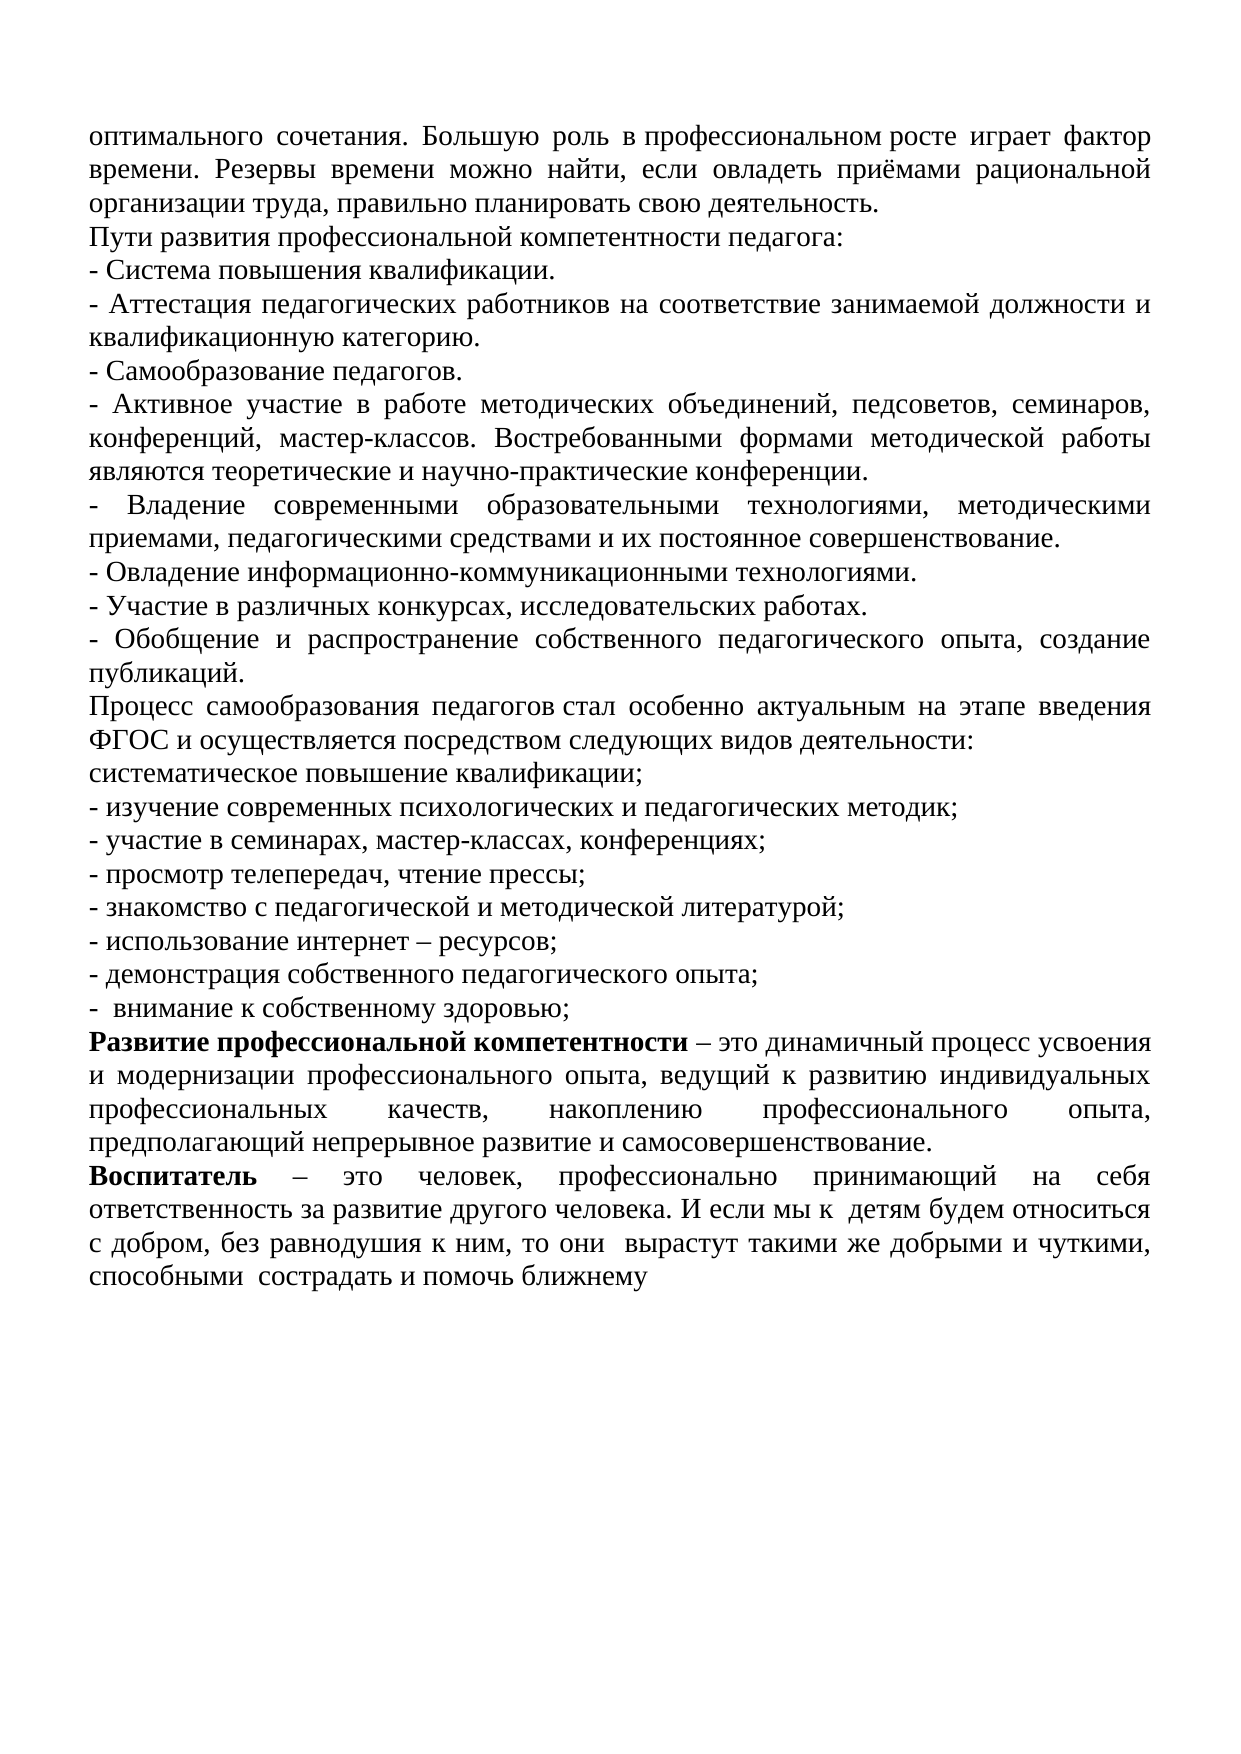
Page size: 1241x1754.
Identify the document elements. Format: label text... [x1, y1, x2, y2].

text - знакомство с педагогической и методической литературой; [89, 889, 1152, 923]
text Развитие профессиональной компетентности – это динамичный процесс усвоения и модернизации профессионального опыта, ведущий к развитию индивидуальных профессиональных качеств, накоплению профессионального опыта, предполагающий непрерывное развитие и самосовершенствование. [89, 1024, 1152, 1158]
text - Самообразование педагогов. [89, 353, 1152, 386]
text систематическое повышение квалификации; [89, 755, 1152, 789]
text - Активное участие в работе методических объединений, педсоветов, семинаров, конференций, мастер-классов. Востребованными формами методической работы являются теоретические и научно-практические конференции. [89, 386, 1152, 487]
text - Аттестация педагогических работников на соответствие занимаемой должности и квалификационную категорию. [89, 286, 1152, 353]
text - демонстрация собственного педагогического опыта; [89, 957, 1152, 990]
text - Владение современными образовательными технологиями, методическими приемами, педагогическими средствами и их постоянное совершенствование. [89, 487, 1152, 554]
text - изучение современных психологических и педагогических методик; [89, 789, 1152, 822]
text - внимание к собственному здоровью; [89, 990, 1152, 1024]
text Пути развития профессиональной компетентности педагога: [89, 219, 1152, 252]
text - Овладение информационно-коммуникационными технологиями. [89, 554, 1152, 588]
text - использование интернет – ресурсов; [89, 923, 1152, 957]
text - просмотр телепередач, чтение прессы; [89, 856, 1152, 889]
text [89, 118, 1152, 219]
text - Система повышения квалификации. [89, 252, 1152, 286]
text - Участие в различных конкурсах, исследовательских работах. [89, 588, 1152, 621]
text - Обобщение и распространение собственного педагогического опыта, создание публикаций. [89, 621, 1152, 688]
text Воспитатель – это человек, профессионально принимающий на себя ответственность за развитие другого человека. И если мы к детям будем относиться с добром, без равнодушия к ним, то они вырастут такими же добрыми и чуткими, способными сострадать и помочь ближнему [89, 1158, 1152, 1292]
text - участие в семинарах, мастер-классах, конференциях; [89, 822, 1152, 856]
text Процесс самообразования педагогов стал особенно актуальным на этапе введения ФГОС и осуществляется посредством следующих видов деятельности: [89, 688, 1152, 755]
